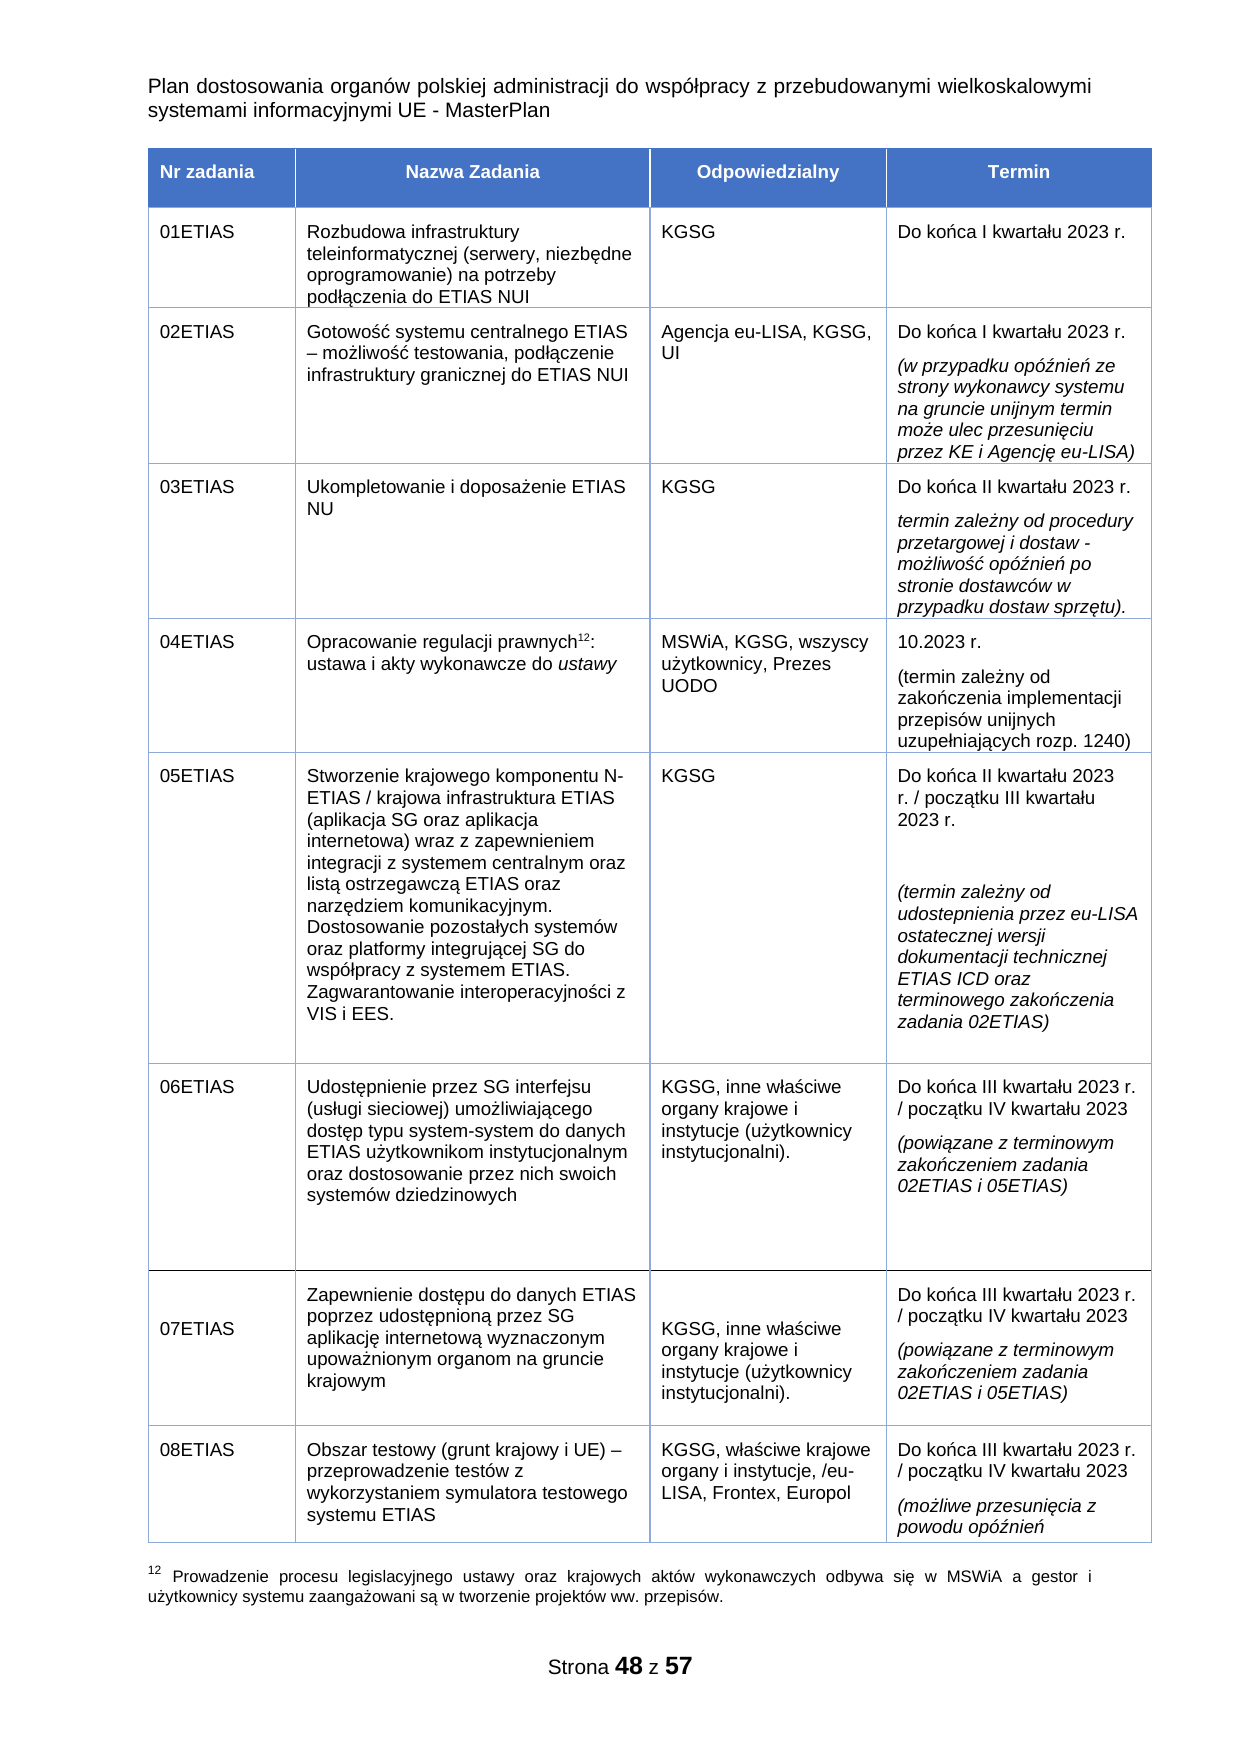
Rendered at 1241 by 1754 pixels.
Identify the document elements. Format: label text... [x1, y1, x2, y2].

table_header Termin [887, 149, 1151, 207]
table_cell 08ETIAS [149, 1426, 295, 1542]
table_cell Do końca III kwartału 2023 r. / początku IV kwartału 2023 (powiązane z terminowym zakończeniem zadania 02ETIAS i 05ETIAS) [887, 1064, 1151, 1270]
table_cell KGSG, inne właściwe organy krajowe i instytucje (użytkownicy instytucjonalni). [651, 1064, 886, 1270]
table_cell 06ETIAS [149, 1064, 295, 1270]
table_cell Zapewnienie dostępu do danych ETIAS poprzez udostępnioną przez SG aplikację internetową wyznaczonym upoważnionym organom na gruncie krajowym [296, 1271, 649, 1425]
table_cell Udostępnienie przez SG interfejsu (usługi sieciowej) umożliwiającego dostęp typu system-system do danych ETIAS użytkownikom instytucjonalnym oraz dostosowanie przez nich swoich systemów dziedzinowych [296, 1064, 649, 1270]
table_cell KGSG [651, 208, 886, 307]
table_cell Do końca II kwartału 2023 r. termin zależny od procedury przetargowej i dostaw - możliwość opóźnień po stronie dostawców w przypadku dostaw sprzętu). [887, 464, 1151, 618]
table_cell Rozbudowa infrastruktury teleinformatycznej (serwery, niezbędne oprogramowanie) na potrzeby podłączenia do ETIAS NUI [296, 208, 649, 307]
table_cell KGSG [651, 753, 886, 1063]
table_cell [887, 1426, 1151, 1542]
table_header Nazwa Zadania [296, 149, 649, 207]
table_header Nr zadania [149, 149, 295, 207]
table_cell 05ETIAS [149, 753, 295, 1063]
table_cell Stworzenie krajowego komponentu N-ETIAS / krajowa infrastruktura ETIAS (aplikacja SG oraz aplikacja internetowa) wraz z zapewnieniem integracji z systemem centralnym oraz listą ostrzegawczą ETIAS oraz narzędziem komunikacyjnym. Dostosowanie pozostałych systemów oraz platformy integrującej SG do współpracy z systemem ETIAS. Zagwarantowanie interoperacyjności z VIS i EES. [296, 753, 649, 1063]
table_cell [651, 1426, 886, 1542]
table_cell 02ETIAS [149, 308, 295, 462]
table_cell 07ETIAS [149, 1271, 295, 1425]
table_cell Agencja eu-LISA, KGSG, UI [651, 308, 886, 462]
table_cell Do końca I kwartału 2023 r. (w przypadku opóźnień ze strony wykonawcy systemu na gruncie unijnym termin może ulec przesunięciu przez KE i Agencję eu-LISA) [887, 308, 1151, 462]
table_cell KGSG, inne właściwe organy krajowe i instytucje (użytkownicy instytucjonalni). [651, 1271, 886, 1425]
table_cell Gotowość systemu centralnego ETIAS – możliwość testowania, podłączenie infrastruktury granicznej do ETIAS NUI [296, 308, 649, 462]
table_cell Do końca III kwartału 2023 r. / początku IV kwartału 2023 (powiązane z terminowym zakończeniem zadania 02ETIAS i 05ETIAS) [887, 1271, 1151, 1425]
table_cell Do końca II kwartału 2023 r. / początku III kwartału 2023 r. (termin zależny od udostepnienia przez eu-LISA ostatecznej wersji dokumentacji technicznej ETIAS ICD oraz terminowego zakończenia zadania 02ETIAS) [887, 753, 1151, 1063]
table_cell Ukompletowanie i doposażenie ETIAS NU [296, 464, 649, 618]
table_cell Opracowanie regulacji prawnych: ustawa i akty wykonawcze do ustawy [296, 619, 649, 752]
table_cell 03ETIAS [149, 464, 295, 618]
table_cell 10.2023 r. (termin zależny od zakończenia implementacji przepisów unijnych uzupełniających rozp. 1240) [887, 619, 1151, 752]
table_cell 01ETIAS [149, 208, 295, 307]
table_cell Do końca I kwartału 2023 r. [887, 208, 1151, 307]
table_header Odpowiedzialny [651, 149, 886, 207]
table_cell MSWiA, KGSG, wszyscy użytkownicy, Prezes UODO [651, 619, 886, 752]
table_cell 04ETIAS [149, 619, 295, 752]
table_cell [296, 1426, 649, 1542]
table_cell KGSG [651, 464, 886, 618]
